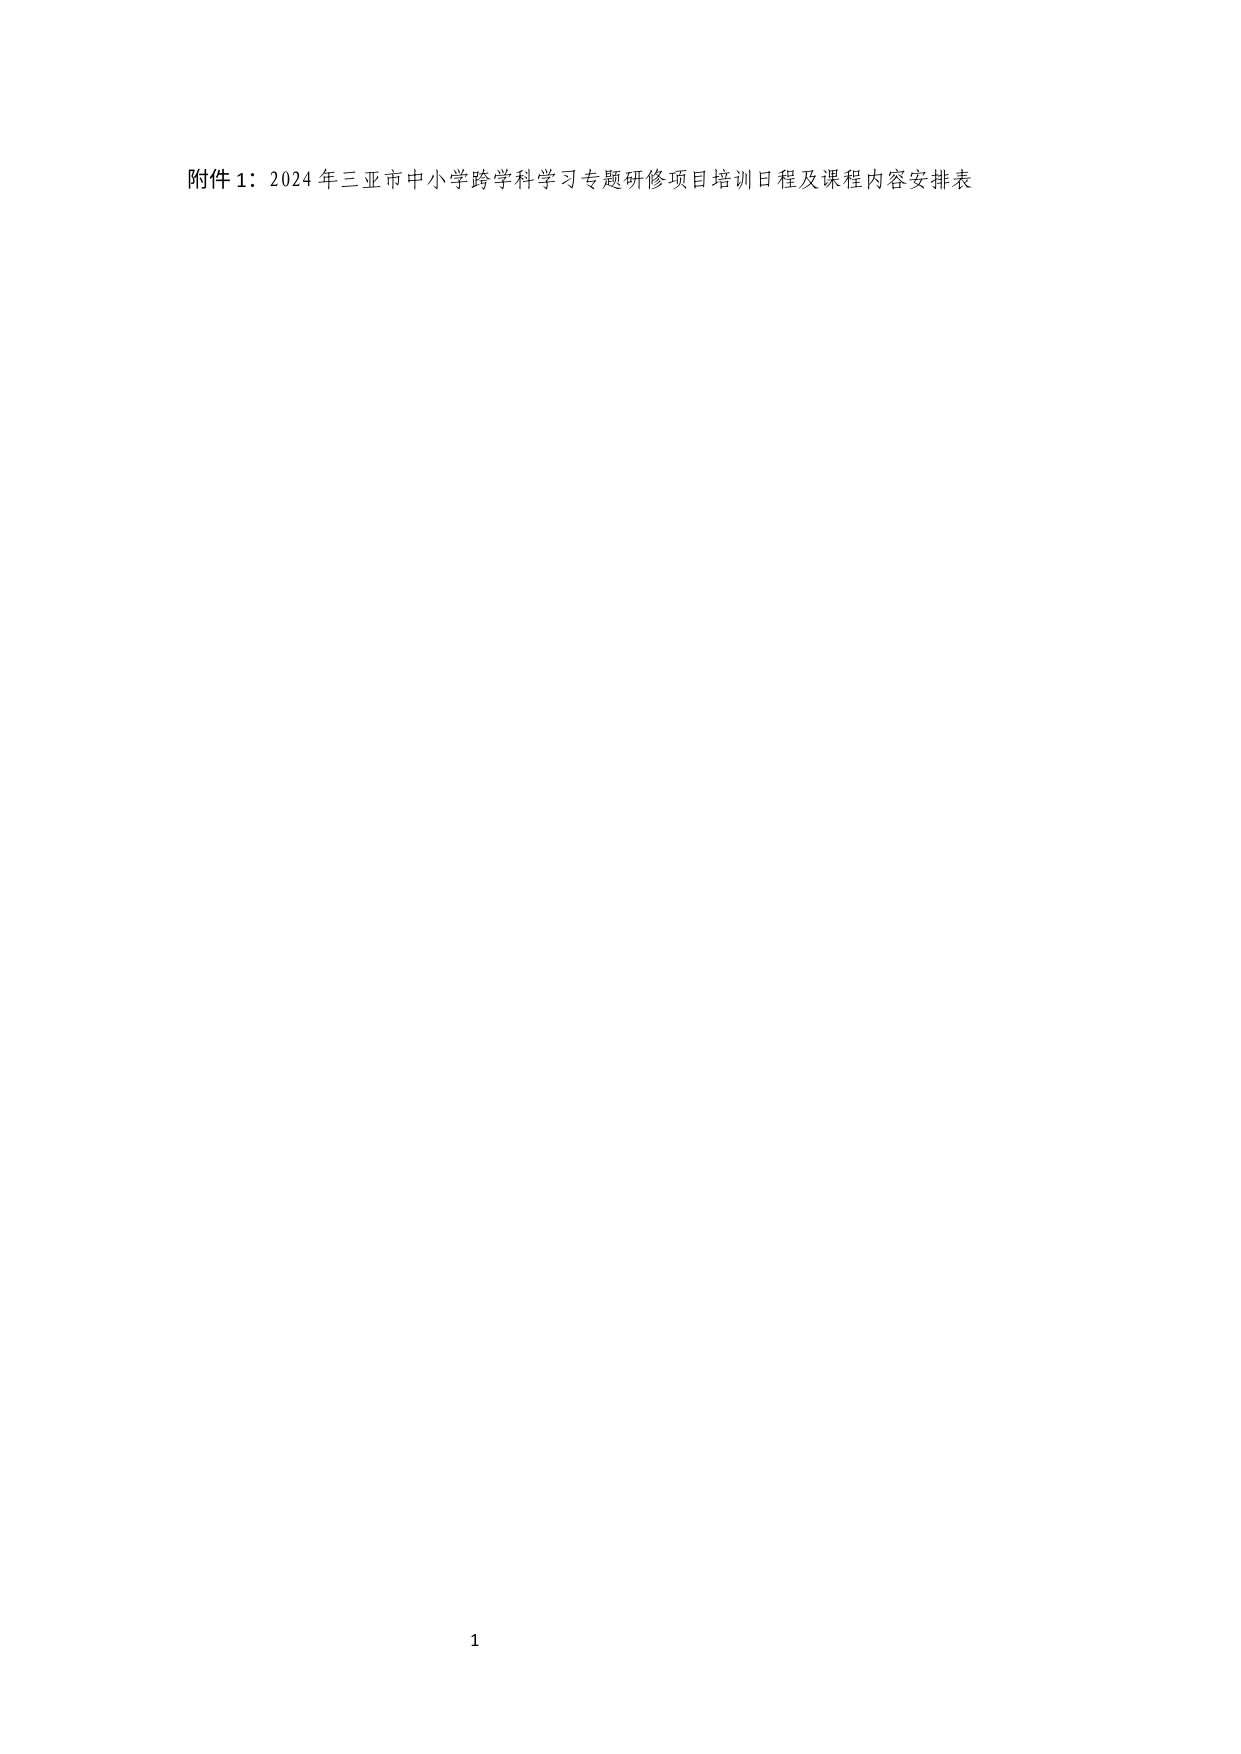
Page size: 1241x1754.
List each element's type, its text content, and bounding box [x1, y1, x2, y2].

text 附件1：2024年三亚市中小学跨学科学习专题研修项目培训日程及课程内容安排表 [187, 162, 1053, 194]
